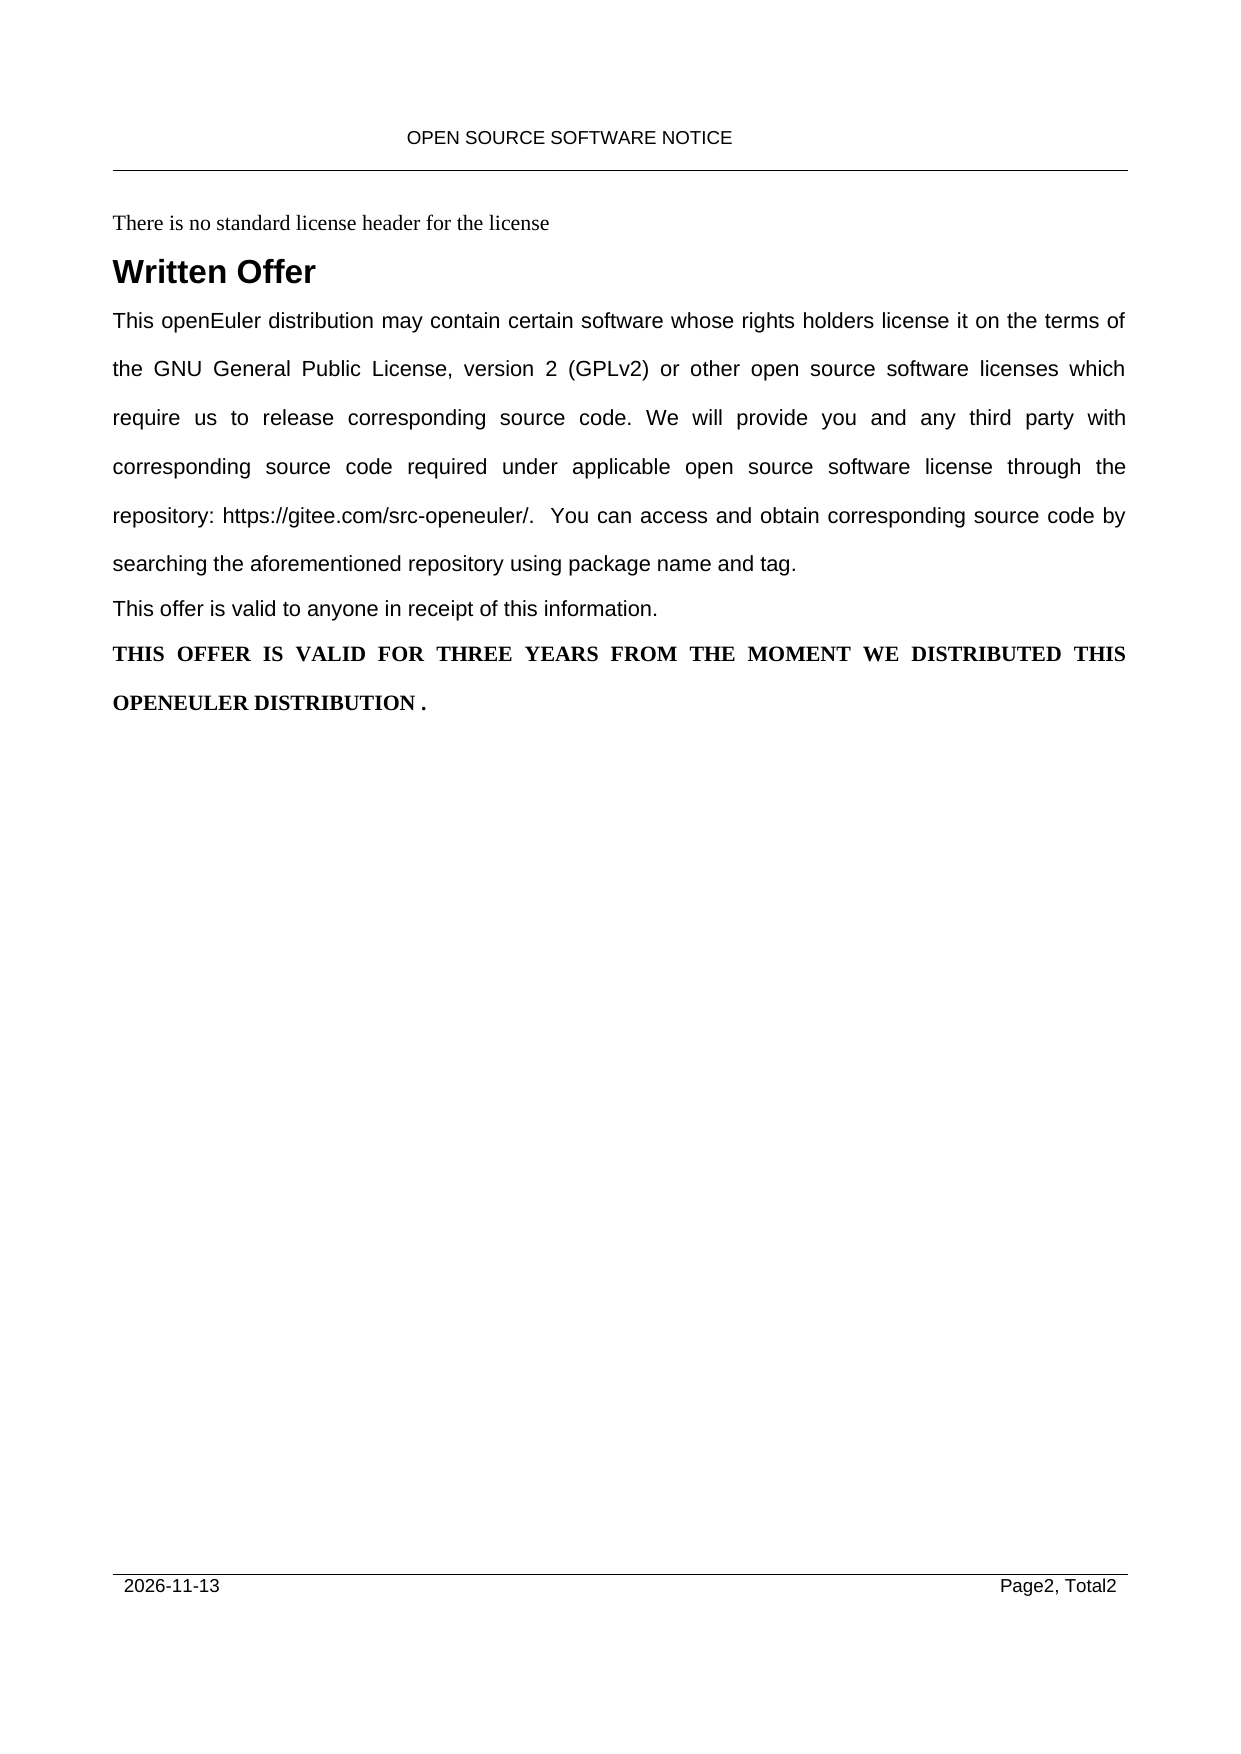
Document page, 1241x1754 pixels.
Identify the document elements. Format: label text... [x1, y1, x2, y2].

text Written Offer [112, 239, 1128, 304]
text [112, 206, 1128, 239]
text This offer is valid to anyone in receipt of this information. [112, 593, 1128, 625]
text This openEuler distribution may contain certain software whose rights holders license it on the terms of the GNU General Public License, version 2 (GPLv2) or other open source software licenses which require us to release corresponding source code. We will provide you and any third party with corresponding source code required under applicable open source software license through the repository: https://gitee.com/src-openeuler/. You can access and obtain corresponding source code by searching the aforementioned repository using package name and tag. [112, 304, 1128, 580]
text THIS OFFER IS VALID FOR THREE YEARS FROM THE MOMENT WE DISTRIBUTED THIS OPENEULER DISTRIBUTION . [112, 638, 1128, 719]
